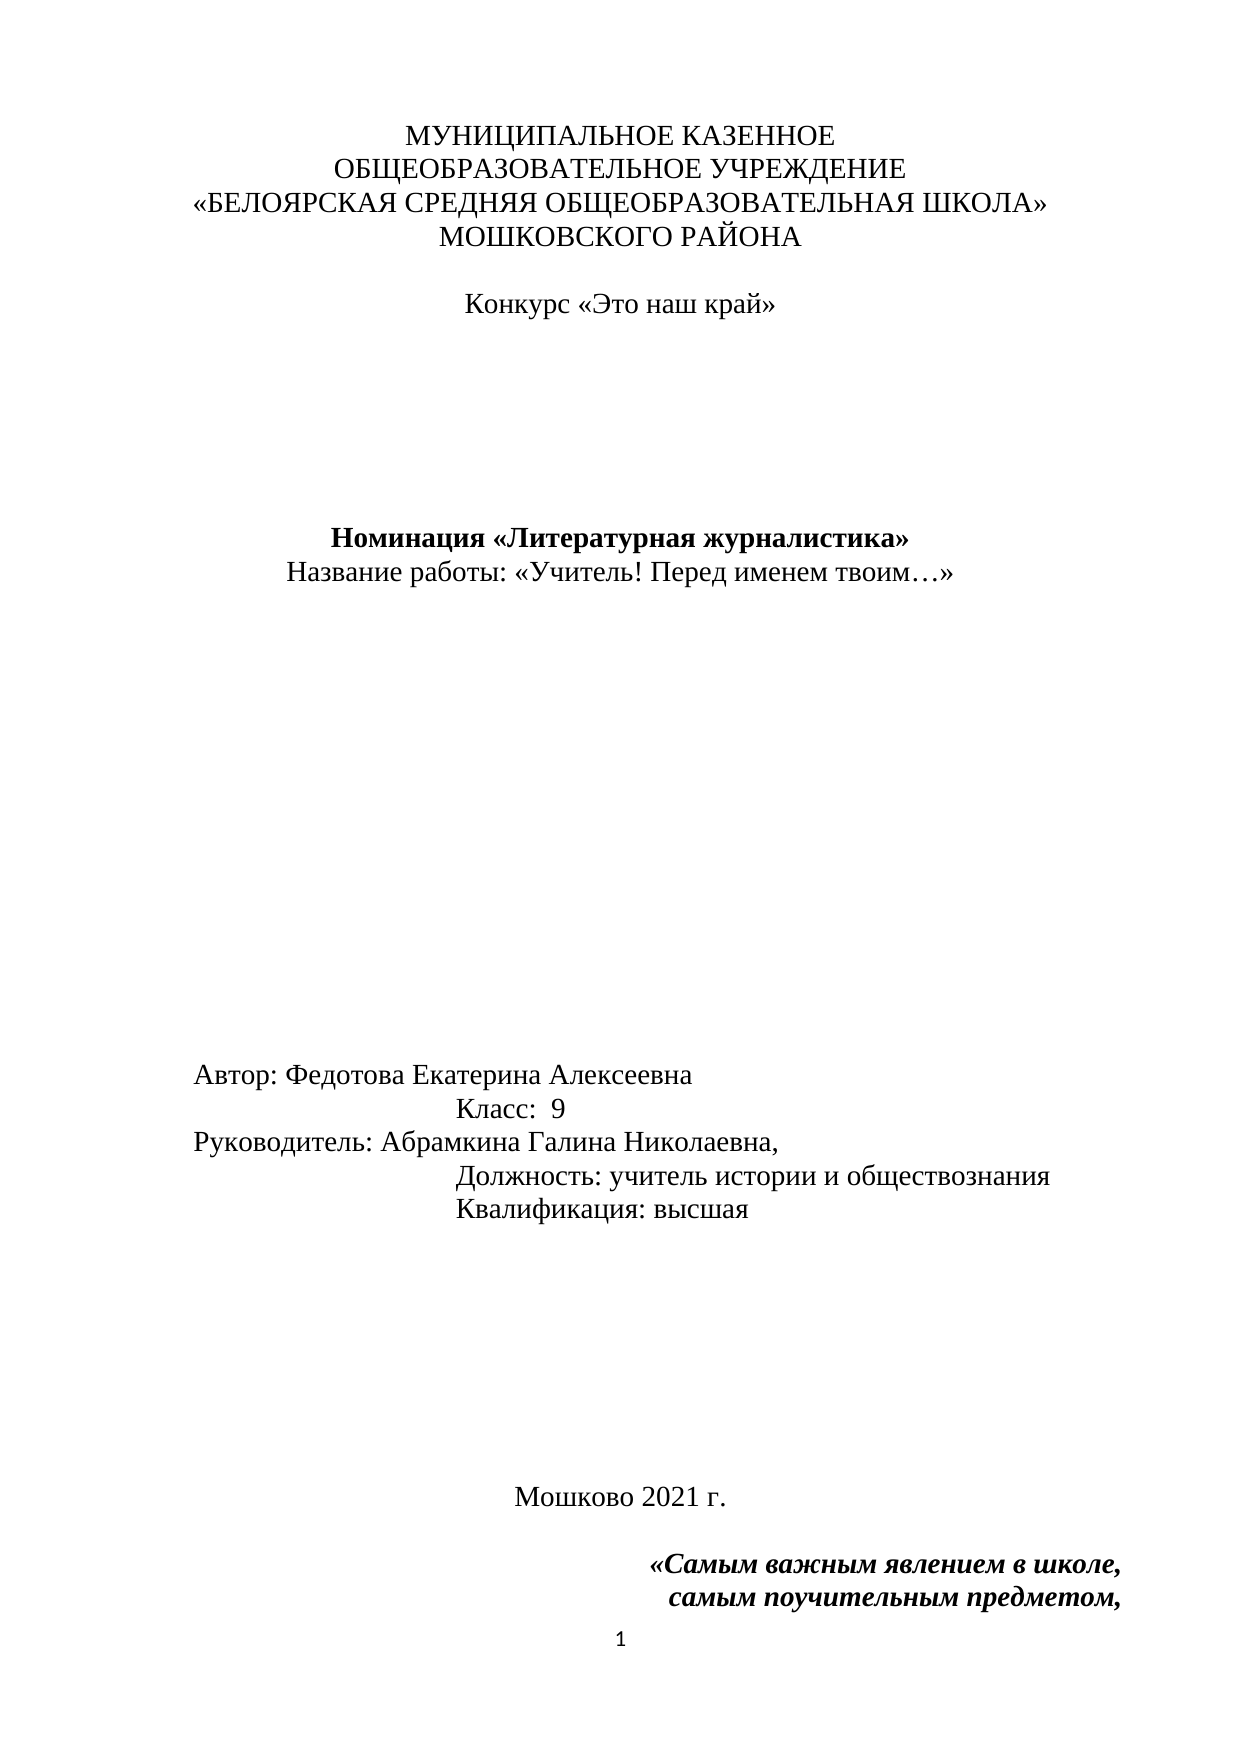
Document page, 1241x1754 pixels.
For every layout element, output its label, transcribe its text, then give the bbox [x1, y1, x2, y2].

text «БЕЛОЯРСКАЯ СРЕДНЯЯ ОБЩЕОБРАЗОВАТЕЛЬНАЯ ШКОЛА» [118, 185, 1122, 219]
text Квалификация: высшая [193, 1191, 1122, 1225]
text МУНИЦИПАЛЬНОЕ КАЗЕННОЕ [118, 118, 1122, 152]
text Автор: Федотова Екатерина Алексеевна [193, 1057, 1122, 1091]
text Класс: 9 [193, 1091, 1122, 1124]
text МОШКОВСКОГО РАЙОНА [118, 219, 1122, 252]
text Должность: учитель истории и обществознания [193, 1158, 1122, 1191]
text ОБЩЕОБРАЗОВАТЕЛЬНОЕ УЧРЕЖДЕНИЕ [118, 152, 1122, 185]
text Конкурс «Это наш край» [118, 286, 1122, 319]
text Мошково 2021 г. [118, 1479, 1122, 1512]
text Руководитель: Абрамкина Галина Николаевна, [193, 1124, 1122, 1158]
text Название работы: «Учитель! Перед именем твоим…» [118, 554, 1122, 588]
text Номинация «Литературная журналистика» [118, 487, 1122, 554]
text «Самым важным явлением в школе, [118, 1546, 1122, 1579]
text самым поучительным предметом, [118, 1579, 1122, 1613]
